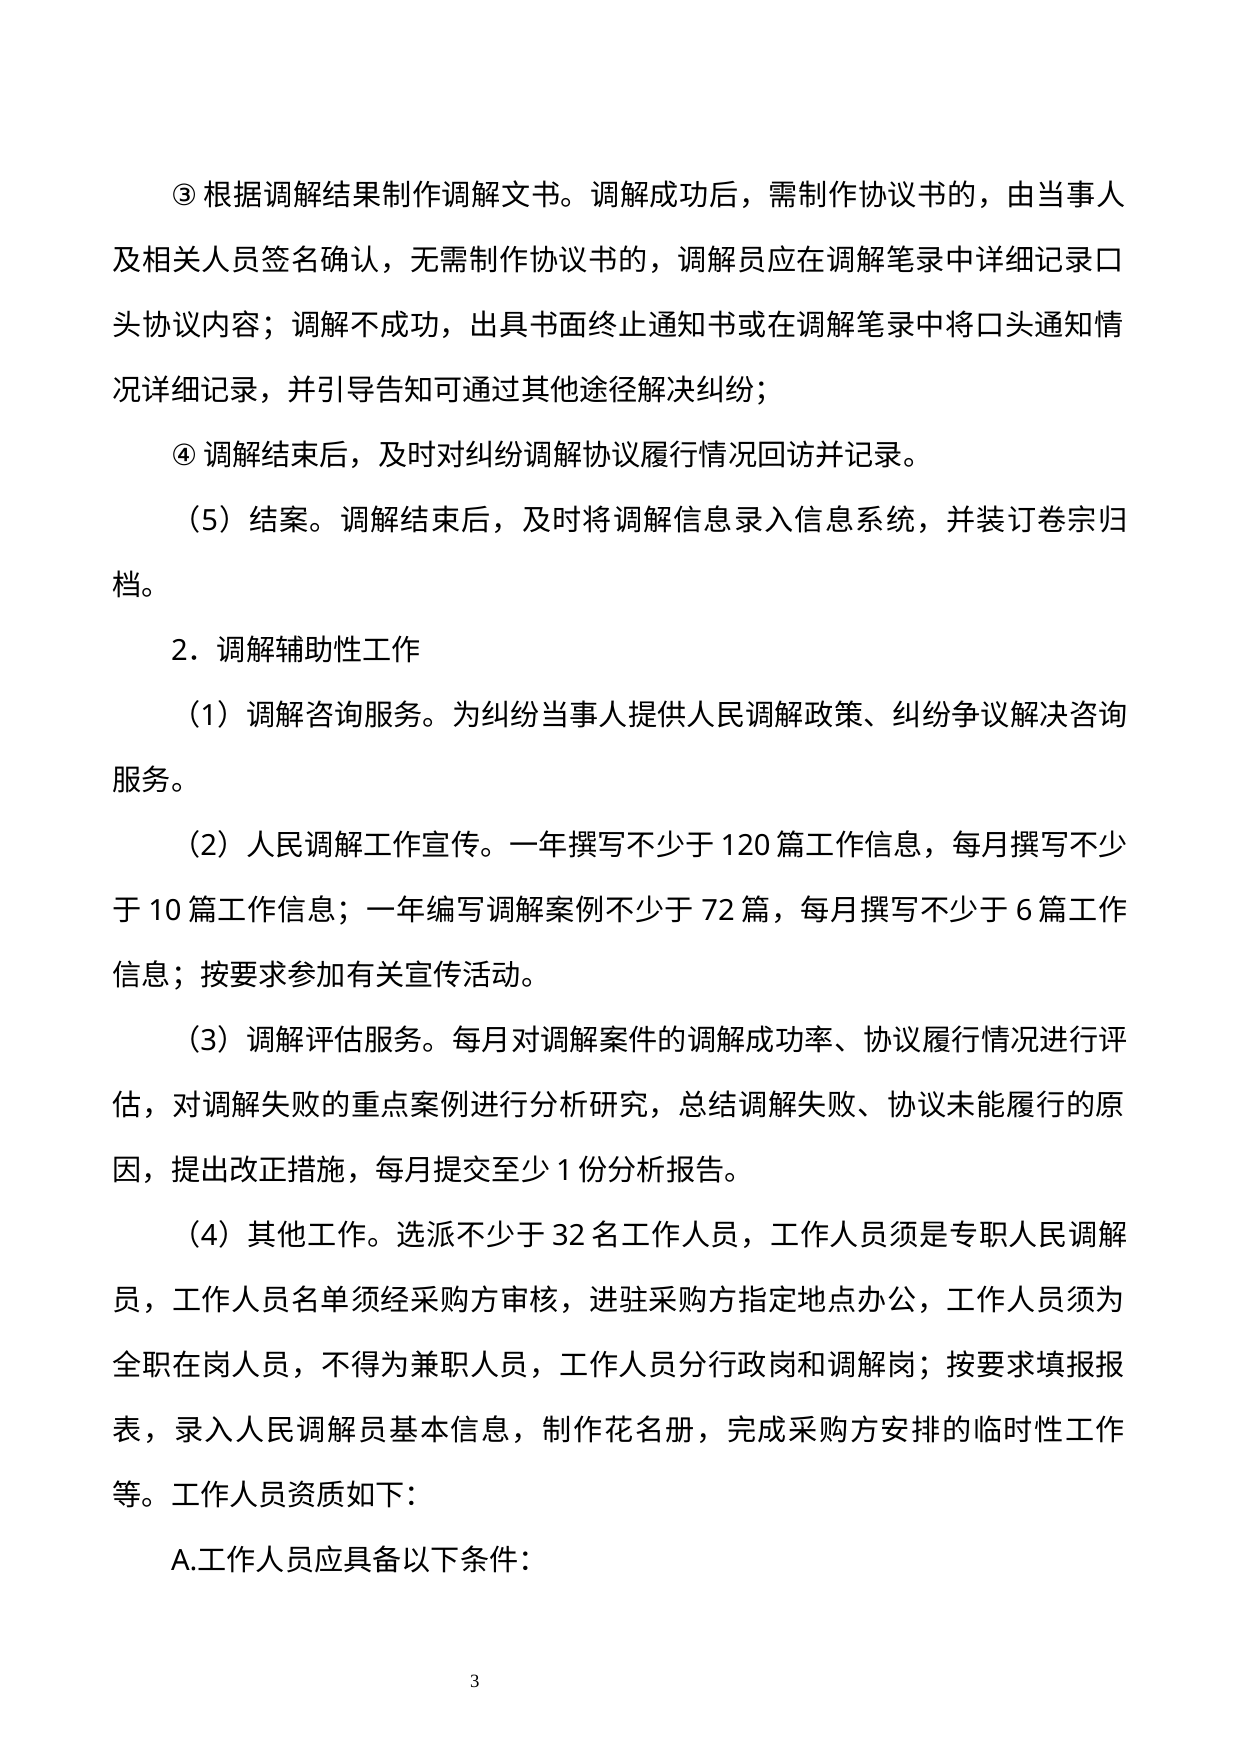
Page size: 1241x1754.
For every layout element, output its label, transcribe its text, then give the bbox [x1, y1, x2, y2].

list （4）其他工作。选派不少于32名工作人员，工作人员须是专职人民调解员，工作人员名单须经采购方审核，进驻采购方指定地点办公，工作人员须为全职在岗人员，不得为兼职人员，工作人员分行政岗和调解岗；按要求填报报表，录入人民调解员基本信息，制作花名册，完成采购方安排的临时性工作等。工作人员资质如下： [112, 1200, 1128, 1525]
list 2．调解辅助性工作 [112, 615, 1128, 680]
list （3）调解评估服务。每月对调解案件的调解成功率、协议履行情况进行评估，对调解失败的重点案例进行分析研究，总结调解失败、协议未能履行的原因，提出改正措施，每月提交至少1份分析报告。 [112, 1005, 1128, 1200]
list A.工作人员应具备以下条件： [112, 1525, 1128, 1590]
list ④调解结束后，及时对纠纷调解协议履行情况回访并记录。 [112, 420, 1128, 485]
list （5）结案。调解结束后，及时将调解信息录入信息系统，并装订卷宗归档。 [112, 485, 1128, 615]
list （2）人民调解工作宣传。一年撰写不少于120篇工作信息，每月撰写不少于10篇工作信息；一年编写调解案例不少于72篇，每月撰写不少于6篇工作信息；按要求参加有关宣传活动。 [112, 810, 1128, 1005]
list （1）调解咨询服务。为纠纷当事人提供人民调解政策、纠纷争议解决咨询服务。 [112, 680, 1128, 810]
list ③根据调解结果制作调解文书。调解成功后，需制作协议书的，由当事人及相关人员签名确认，无需制作协议书的，调解员应在调解笔录中详细记录口头协议内容；调解不成功，出具书面终止通知书或在调解笔录中将口头通知情况详细记录，并引导告知可通过其他途径解决纠纷； [112, 160, 1128, 420]
